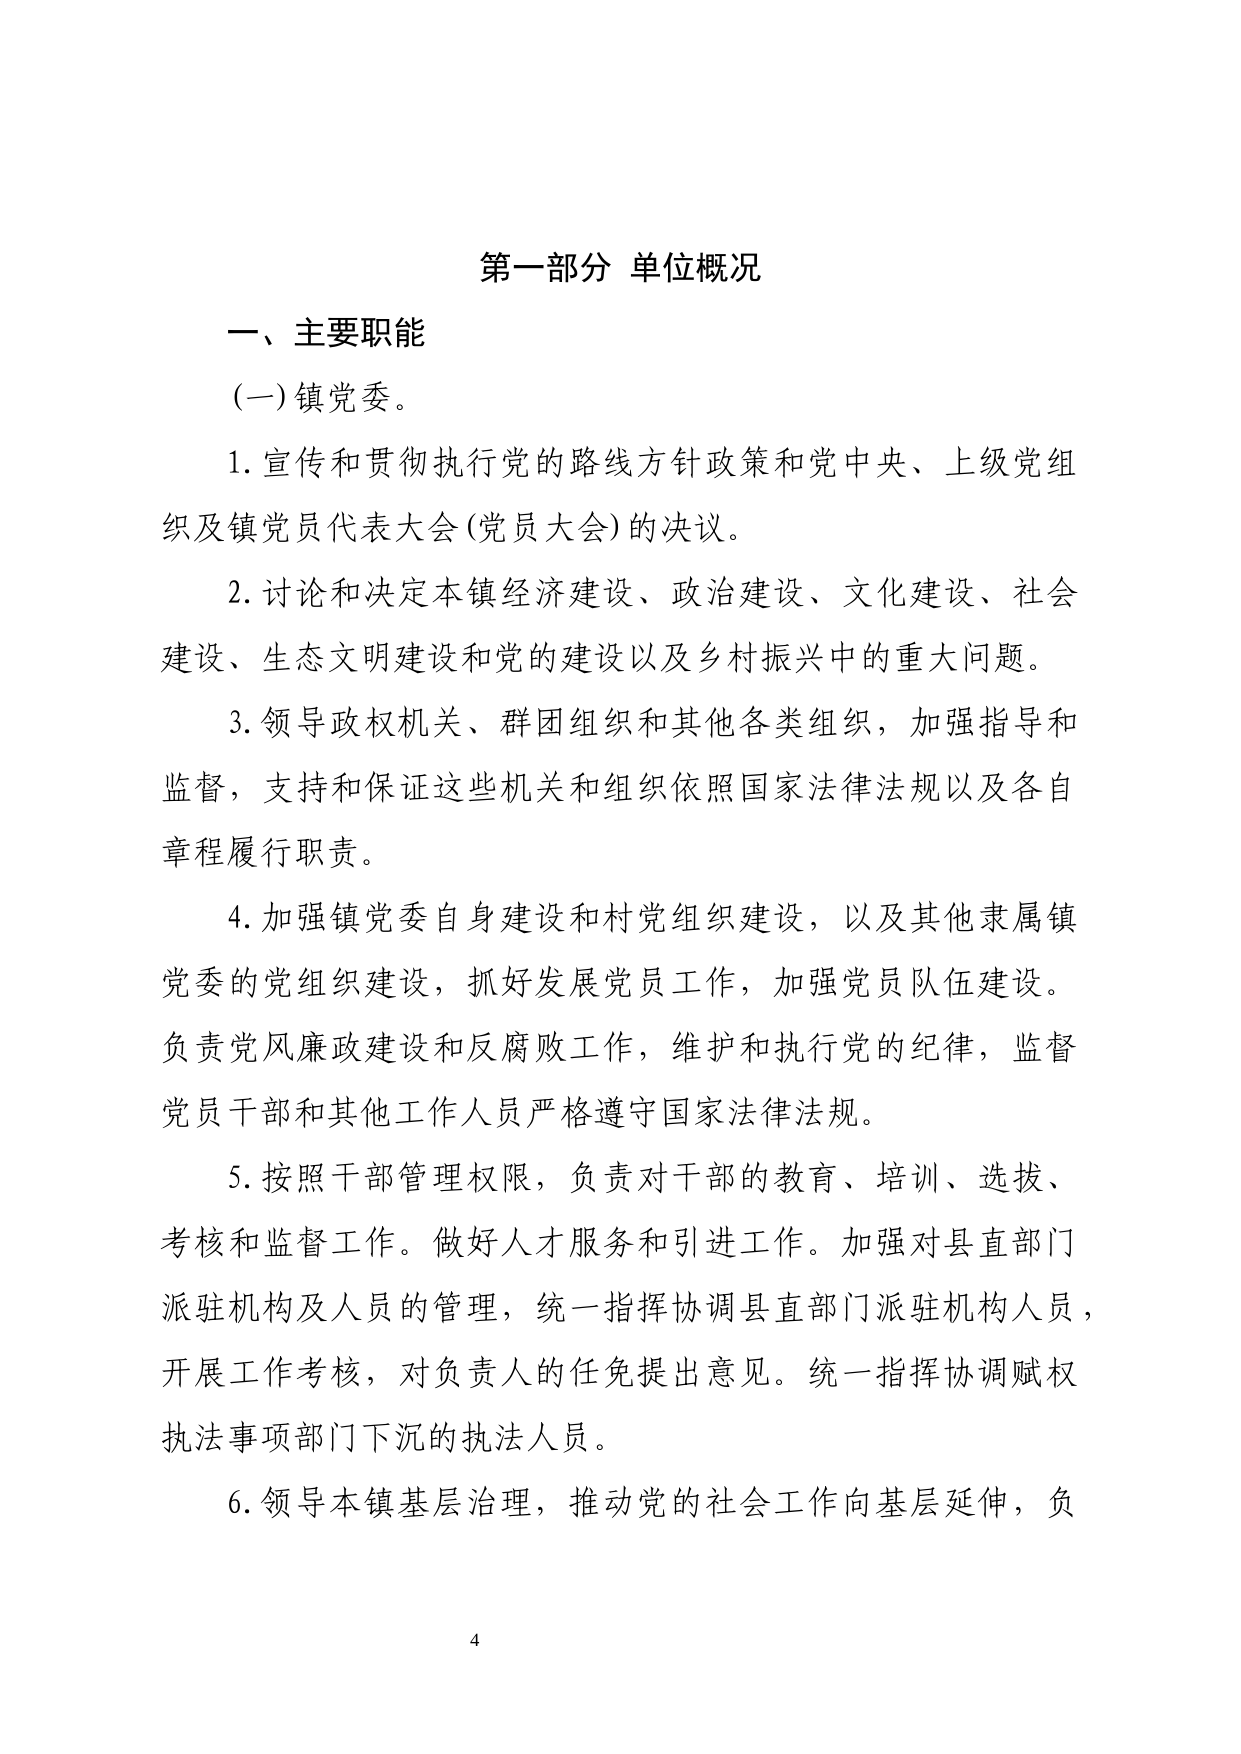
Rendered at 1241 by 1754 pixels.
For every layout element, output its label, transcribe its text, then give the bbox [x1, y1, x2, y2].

text 第一部分 单位概况 [159, 233, 1081, 298]
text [159, 1468, 1081, 1533]
text 3.领导政权机关、群团组织和其他各类组织，加强指导和监督，支持和保证这些机关和组织依照国家法律法规以及各自章程履行职责。 [159, 688, 1081, 883]
text 1.宣传和贯彻执行党的路线方针政策和党中央、上级党组织及镇党员代表大会(党员大会)的决议。 [159, 428, 1081, 558]
text 5.按照干部管理权限，负责对干部的教育、培训、选拔、考核和监督工作。做好人才服务和引进工作。加强对县直部门派驻机构及人员的管理，统一指挥协调县直部门派驻机构人员，开展工作考核，对负责人的任免提出意见。统一指挥协调赋权执法事项部门下沉的执法人员。 [159, 1143, 1081, 1468]
text 2.讨论和决定本镇经济建设、政治建设、文化建设、社会建设、生态文明建设和党的建设以及乡村振兴中的重大问题。 [159, 558, 1081, 688]
text 一、主要职能 [159, 298, 1081, 363]
text 4.加强镇党委自身建设和村党组织建设，以及其他隶属镇党委的党组织建设，抓好发展党员工作，加强党员队伍建设。负责党风廉政建设和反腐败工作，维护和执行党的纪律，监督党员干部和其他工作人员严格遵守国家法律法规。 [159, 883, 1081, 1143]
text (一)镇党委。 [159, 363, 1081, 428]
